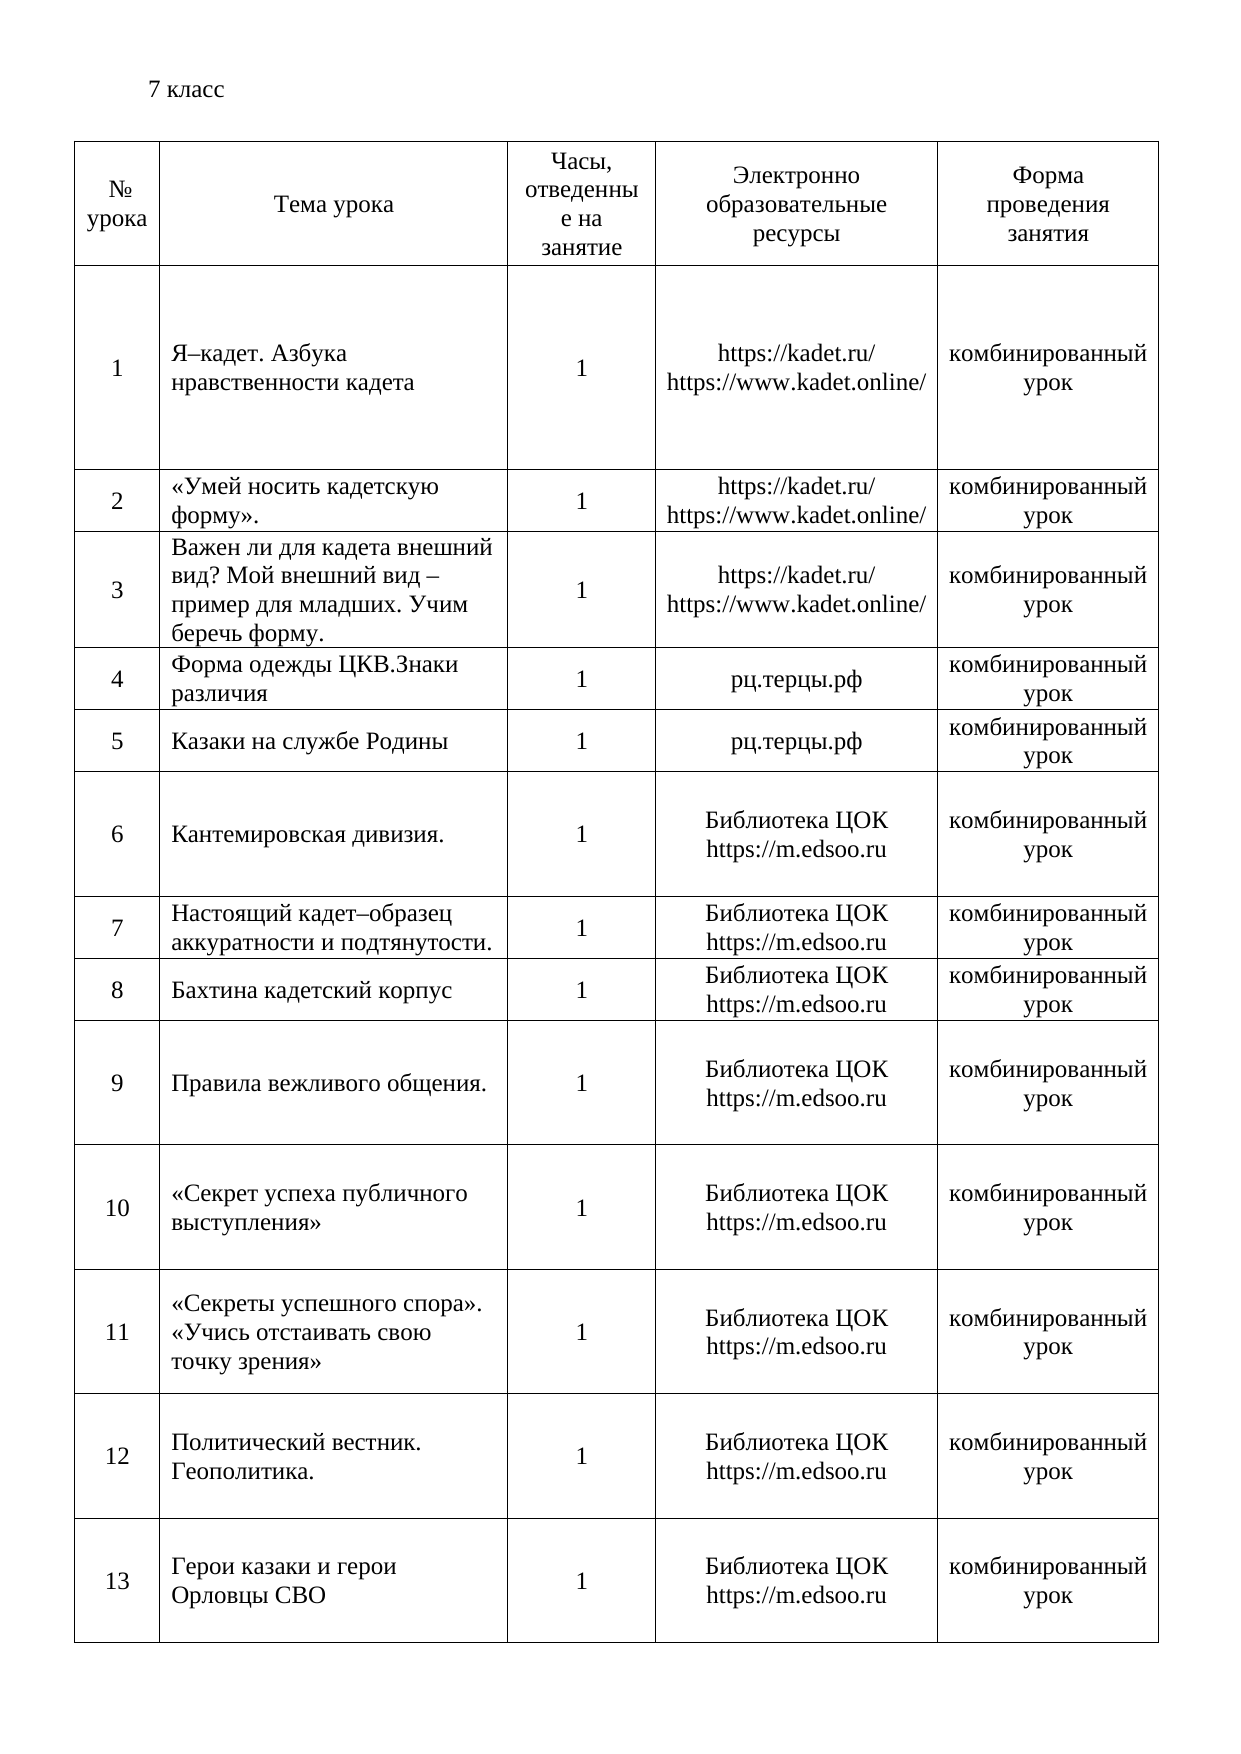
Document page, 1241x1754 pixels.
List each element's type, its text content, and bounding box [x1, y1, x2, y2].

table_cell Библиотека ЦОК https://m.edsoo.ru [656, 1394, 937, 1517]
table_cell 1 [508, 532, 655, 647]
table_cell комбинированный урок [938, 772, 1158, 896]
table_cell 1 [508, 1021, 655, 1144]
table_cell https://kadet.ru/ https://www.kadet.online/ [656, 532, 937, 647]
table_cell Я–кадет. Азбука нравственности кадета [160, 266, 507, 468]
table_cell 3 [75, 532, 159, 647]
table_cell комбинированный урок [938, 1021, 1158, 1144]
table_cell комбинированный урок [938, 470, 1158, 531]
table_cell 8 [75, 959, 159, 1020]
table_cell Настоящий кадет–образец аккуратности и подтянутости. [160, 897, 507, 958]
table_cell рц.терцы.рф [656, 648, 937, 709]
table_cell 12 [75, 1394, 159, 1517]
table_cell комбинированный урок [938, 710, 1158, 771]
table_header Часы, отведенные на занятие [508, 142, 655, 265]
table_cell 13 [75, 1519, 159, 1642]
table_cell Казаки на службе Родины [160, 710, 507, 771]
table_cell Библиотека ЦОК https://m.edsoo.ru [656, 1145, 937, 1269]
table_cell 1 [75, 266, 159, 468]
table_cell Важен ли для кадета внешний вид? Мой внешний вид – пример для младших. Учим беречь форму. [160, 532, 507, 647]
table_cell 9 [75, 1021, 159, 1144]
table_cell комбинированный урок [938, 1270, 1158, 1393]
text 7 класс [74, 74, 1176, 103]
table_cell 1 [508, 959, 655, 1020]
table_cell Герои казаки и герои Орловцы СВО [160, 1519, 507, 1642]
table_cell Библиотека ЦОК https://m.edsoo.ru [656, 1270, 937, 1393]
table_cell комбинированный урок [938, 532, 1158, 647]
table_cell 1 [508, 1394, 655, 1517]
table_cell комбинированный урок [938, 1145, 1158, 1269]
table_cell 5 [75, 710, 159, 771]
table_cell Библиотека ЦОК https://m.edsoo.ru [656, 897, 937, 958]
table_cell Библиотека ЦОК https://m.edsoo.ru [656, 1021, 937, 1144]
table_cell Кантемировская дивизия. [160, 772, 507, 896]
table_cell 10 [75, 1145, 159, 1269]
table_cell 1 [508, 266, 655, 468]
table_cell 1 [508, 1270, 655, 1393]
table_cell 1 [508, 648, 655, 709]
table_cell комбинированный урок [938, 959, 1158, 1020]
table_cell 7 [75, 897, 159, 958]
table_cell комбинированный урок [938, 266, 1158, 468]
table_cell «Секрет успеха публичного выступления» [160, 1145, 507, 1269]
table_cell рц.терцы.рф [656, 710, 937, 771]
table_header Тема урока [160, 142, 507, 265]
table_header Форма проведения занятия [938, 142, 1158, 265]
table_header № урока [75, 142, 159, 265]
table_cell комбинированный урок [938, 897, 1158, 958]
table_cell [938, 1519, 1158, 1642]
table_cell Форма одежды ЦКВ.Знаки различия [160, 648, 507, 709]
table_cell 2 [75, 470, 159, 531]
table_cell «Умей носить кадетскую форму». [160, 470, 507, 531]
table_cell 1 [508, 470, 655, 531]
table_cell Политический вестник. Геополитика. [160, 1394, 507, 1517]
table_cell Библиотека ЦОК https://m.edsoo.ru [656, 772, 937, 896]
table_cell Библиотека ЦОК https://m.edsoo.ru [656, 959, 937, 1020]
table_cell https://kadet.ru/ https://www.kadet.online/ [656, 470, 937, 531]
table_cell комбинированный урок [938, 1394, 1158, 1517]
table_header Электронно образовательные ресурсы [656, 142, 937, 265]
table_cell 6 [75, 772, 159, 896]
table_cell 1 [508, 772, 655, 896]
table_cell Правила вежливого общения. [160, 1021, 507, 1144]
table_cell 1 [508, 1519, 655, 1642]
table_cell «Секреты успешного спора». «Учись отстаивать свою точку зрения» [160, 1270, 507, 1393]
table_cell https://kadet.ru/ https://www.kadet.online/ [656, 266, 937, 468]
table_cell 11 [75, 1270, 159, 1393]
table_cell 1 [508, 897, 655, 958]
table_cell Бахтина кадетский корпус [160, 959, 507, 1020]
table_cell 1 [508, 710, 655, 771]
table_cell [656, 1519, 937, 1642]
table_cell 1 [508, 1145, 655, 1269]
table_cell 4 [75, 648, 159, 709]
table_cell комбинированный урок [938, 648, 1158, 709]
